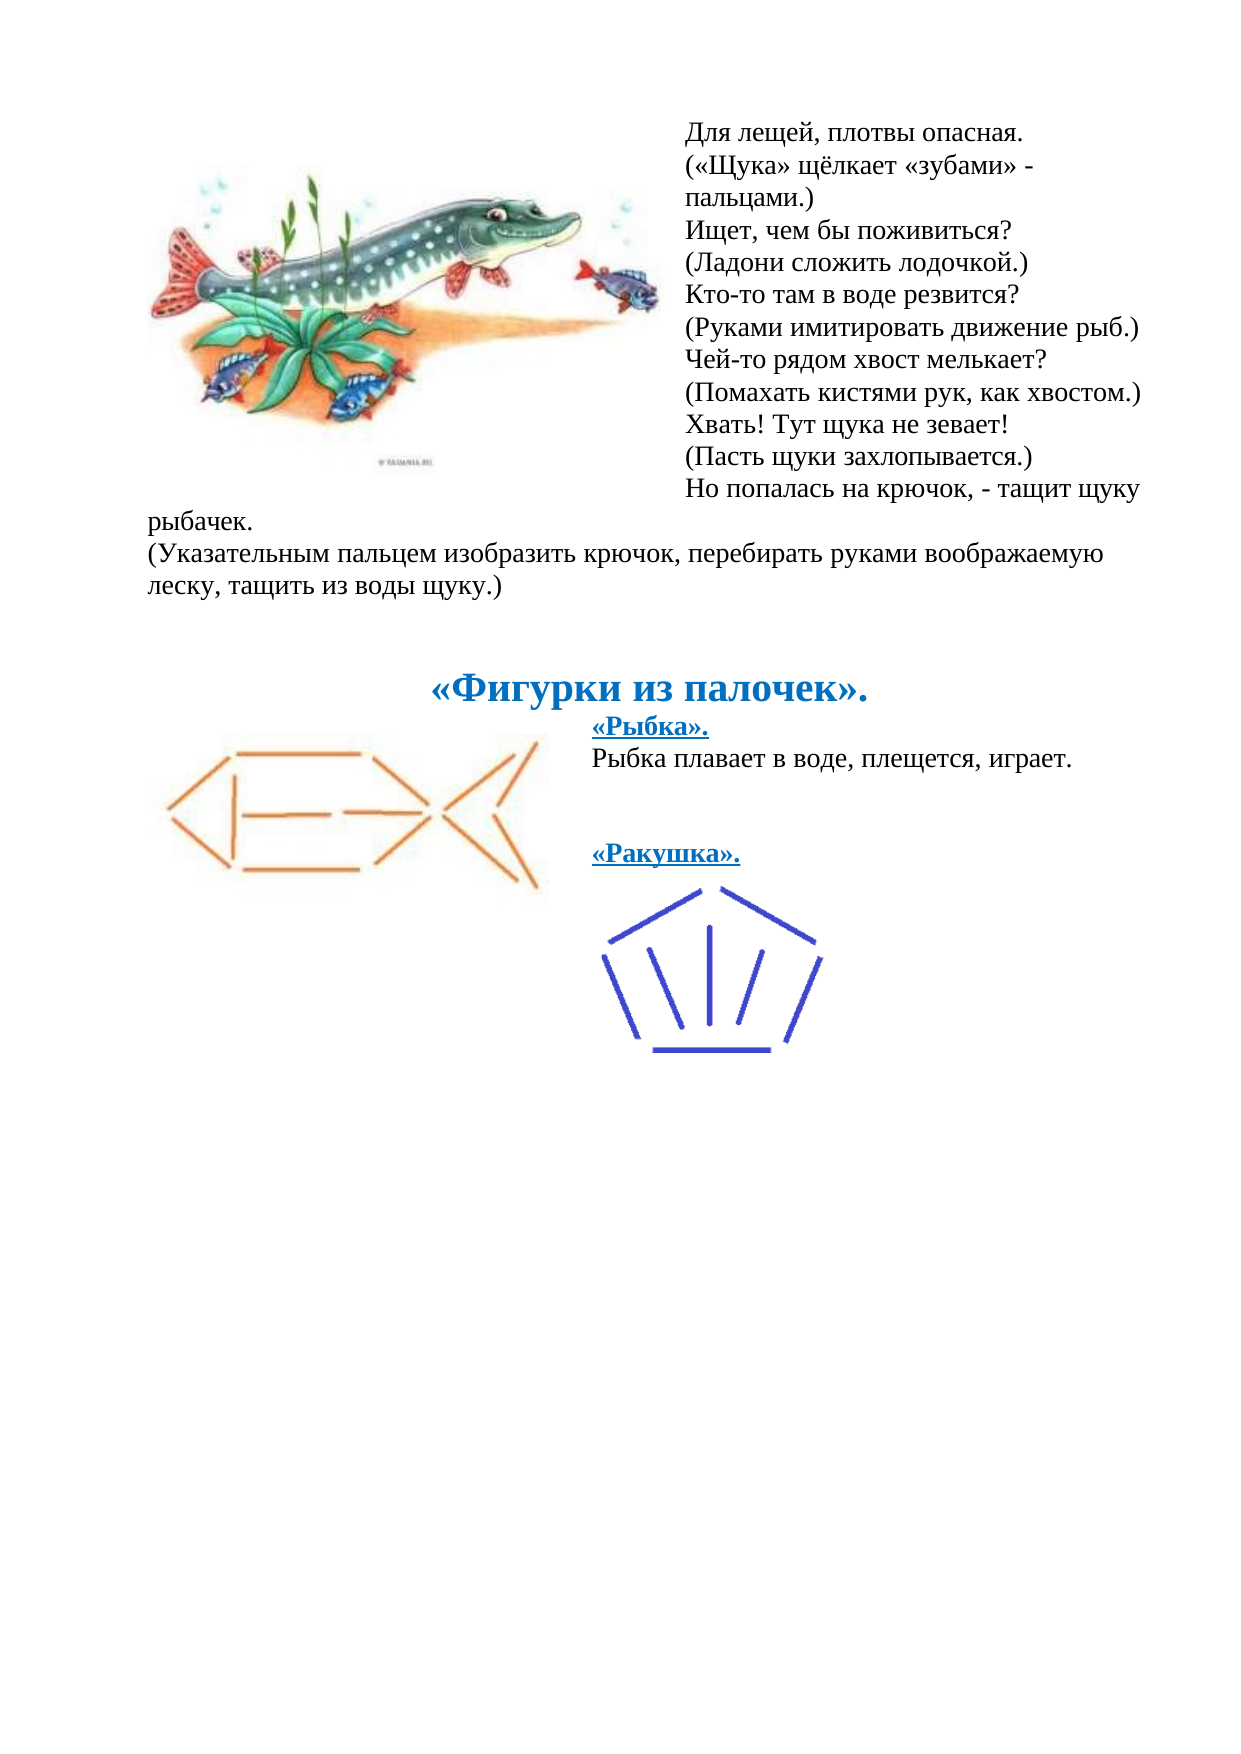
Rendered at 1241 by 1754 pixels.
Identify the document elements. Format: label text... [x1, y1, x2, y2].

text (Пасть щуки захлопывается.) [685, 439, 1163, 472]
picture [147, 164, 665, 475]
picture [601, 886, 824, 1053]
text (Указательным пальцем изобразить крючок, перебирать руками воображаемую леску, тащить из воды щуку.) [147, 537, 1163, 600]
text Для лещей, плотвы опасная. («Щука» щёлкает «зубами» - пальцами.) [685, 115, 1128, 213]
text «Рыбка». [591, 710, 1163, 742]
text (Руками имитировать движение рыб.) Чей-то рядом хвост мелькает? [685, 310, 1140, 375]
text «Ракушка». [591, 836, 1163, 868]
text Ищет, чем бы поживиться? (Ладони сложить лодочкой.) Кто-то там в воде резвится? [685, 213, 1028, 310]
picture [147, 733, 550, 912]
subtitle «Фигурки из палочек». [197, 662, 1101, 710]
text (Помахать кистями рук, как хвостом.) Хвать! Тут щука не зевает! [685, 375, 1163, 439]
text Но попалась на крючок, - тащит щуку [685, 472, 1163, 504]
text рыбачек. [147, 504, 665, 536]
text Рыбка плавает в воде, плещется, играет. [591, 742, 1163, 774]
